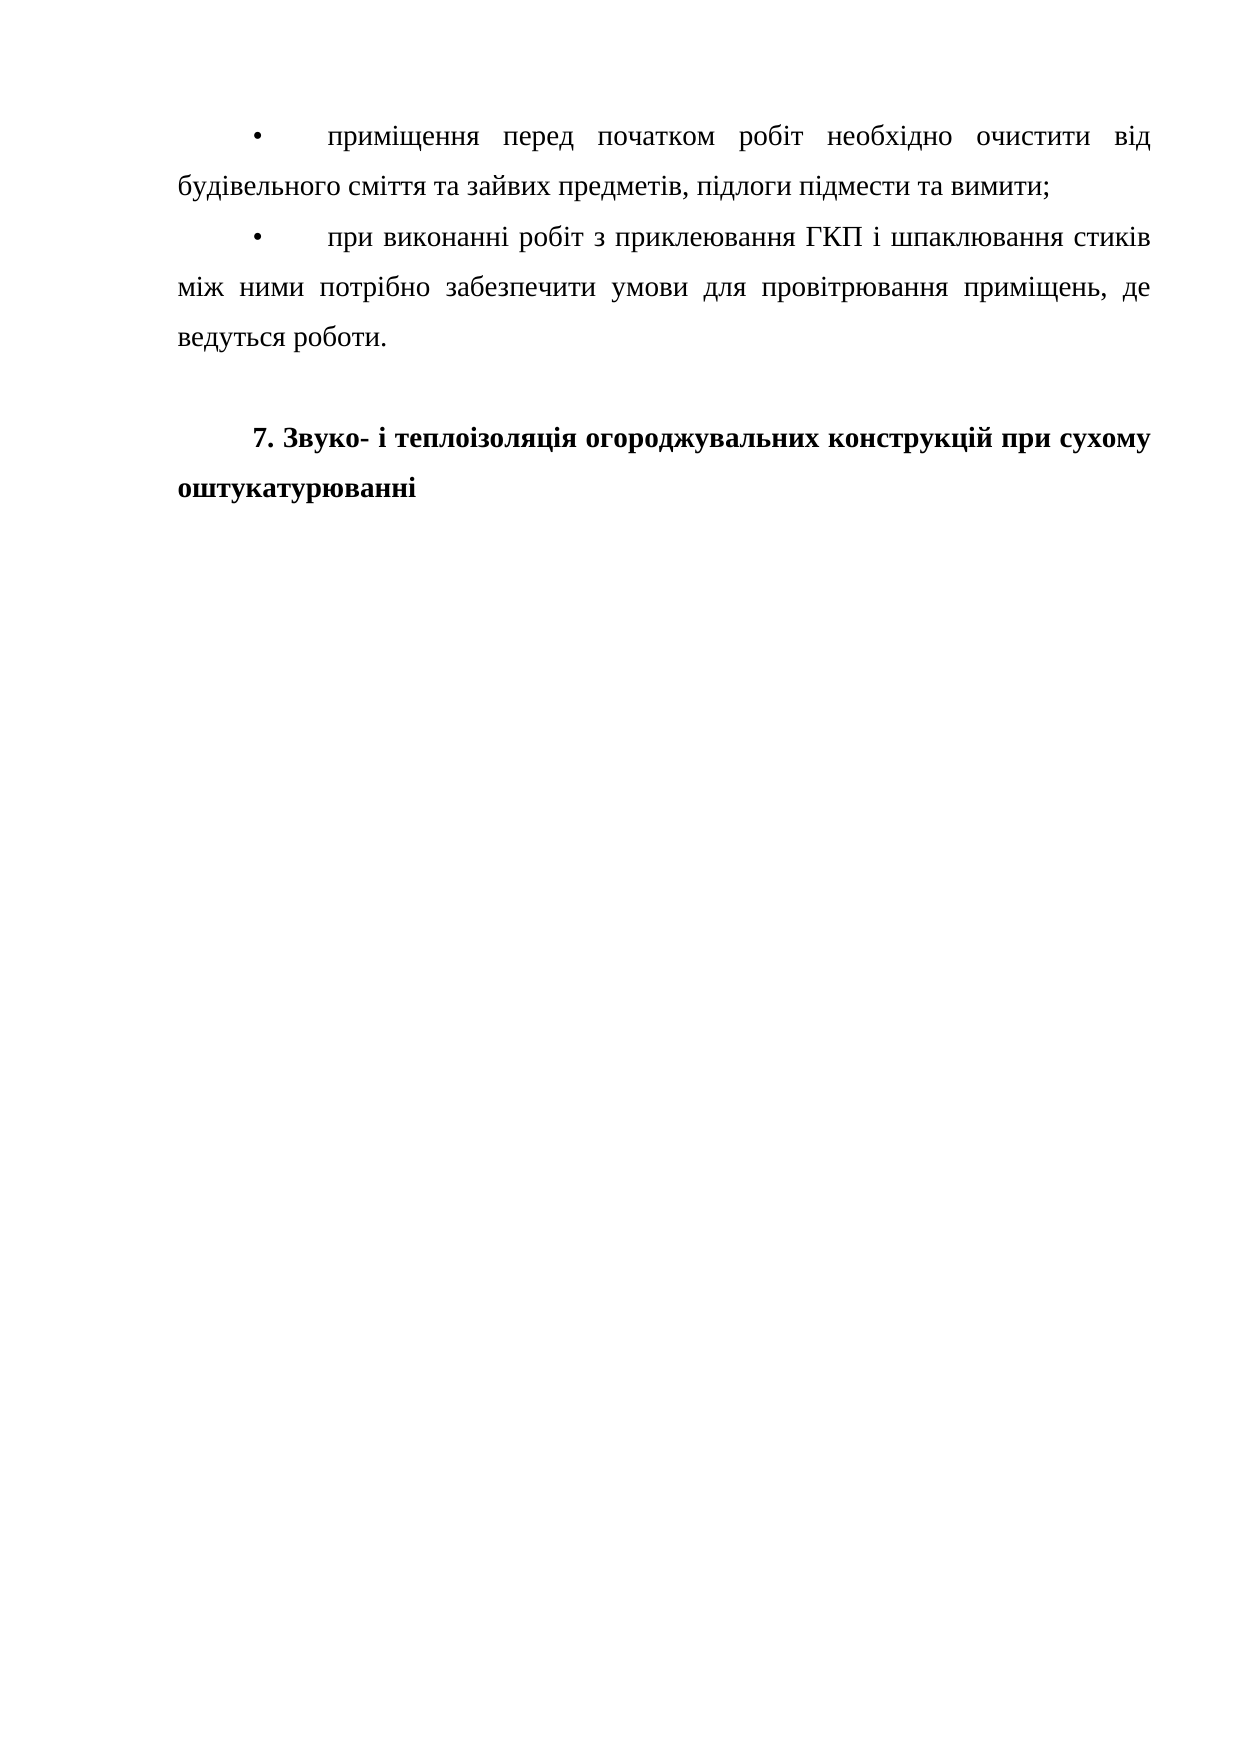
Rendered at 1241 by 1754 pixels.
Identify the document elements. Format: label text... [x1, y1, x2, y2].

list приміщення перед початком робіт необхідно очистити від будівельного сміття та зайвих предметів, підлоги підмести та вимити; [177, 118, 1152, 202]
text 7. Звуко- і теплоізоляція огороджувальних конструкцій при сухому оштукатурюванні [177, 420, 1152, 504]
text • при виконанні робіт з приклеювання ГКП і шпаклювання стиків між ними потрібно забезпечити умови для провітрювання приміщень, де ведуться роботи. [177, 219, 1152, 353]
